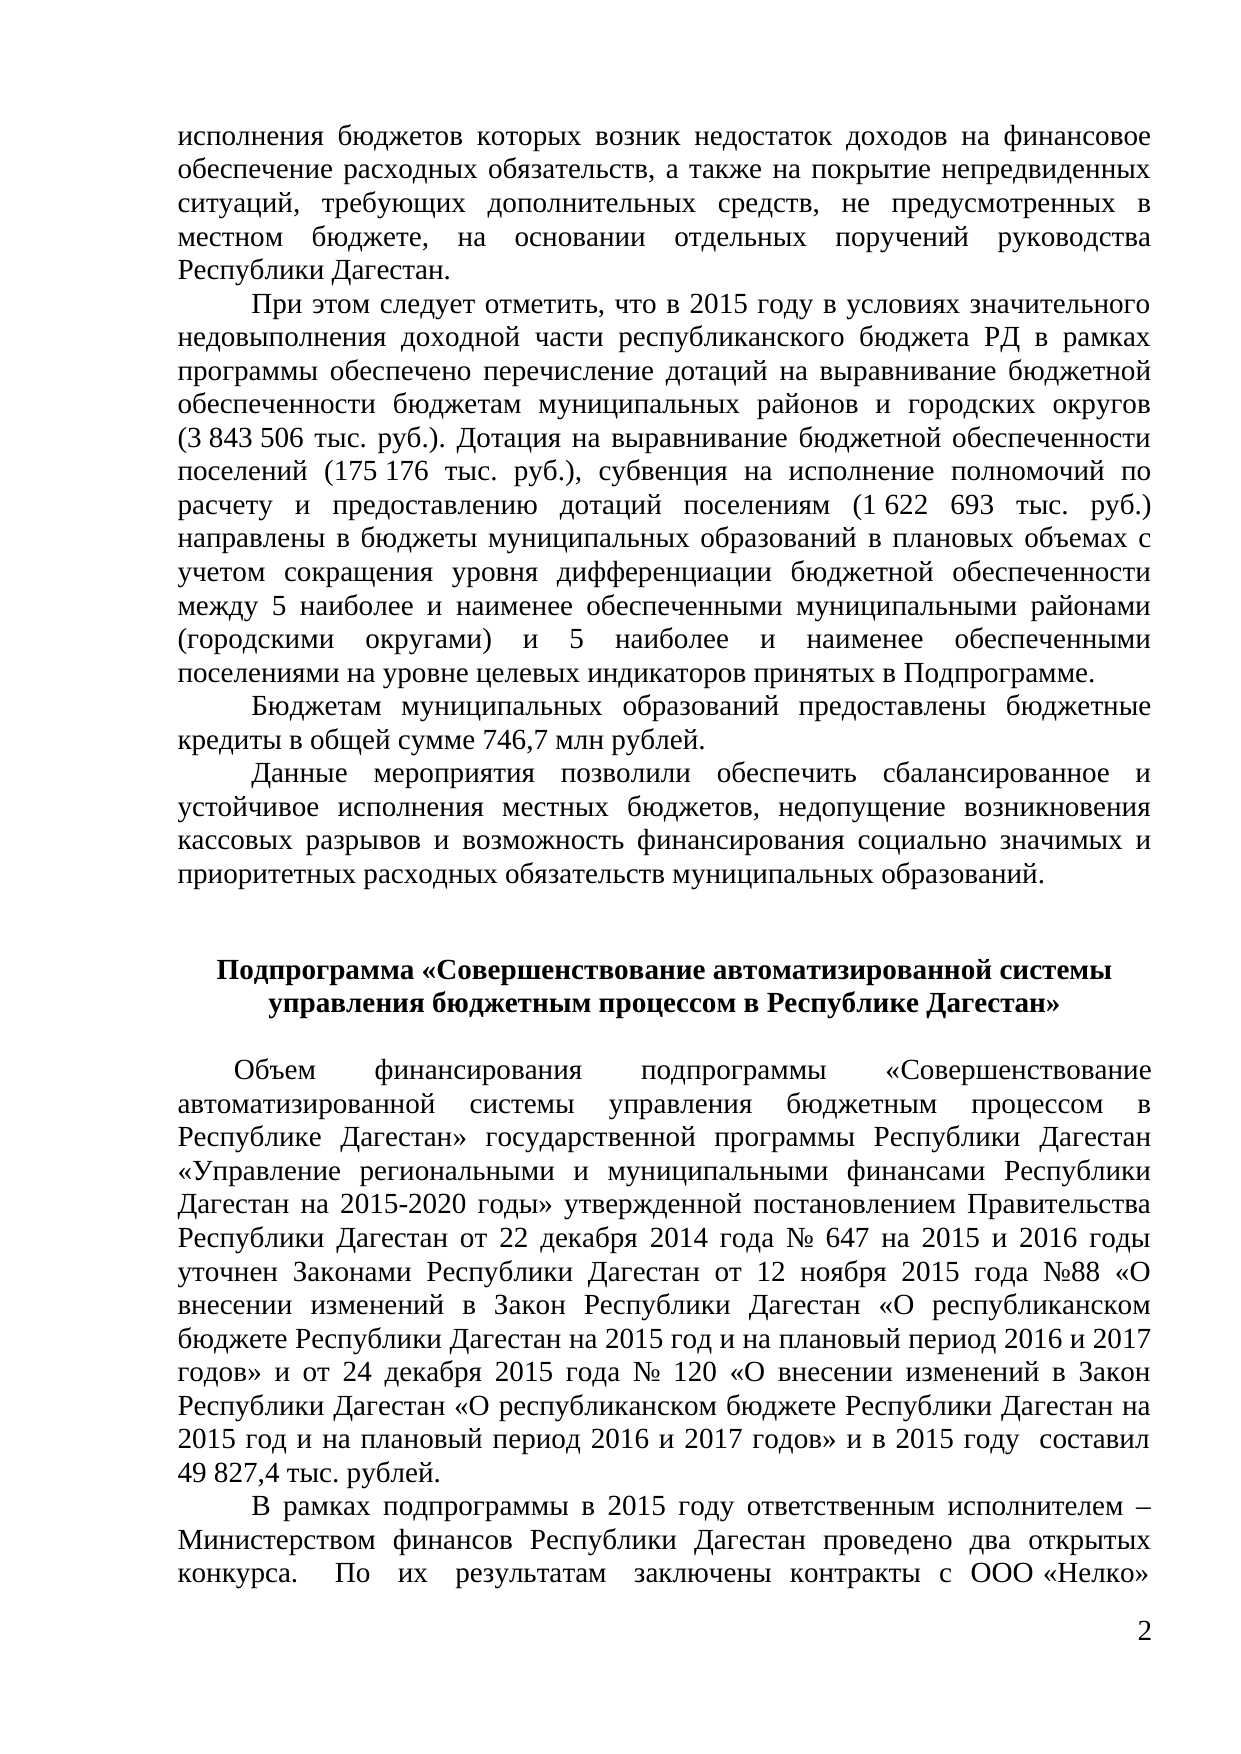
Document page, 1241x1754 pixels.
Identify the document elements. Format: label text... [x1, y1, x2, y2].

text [177, 118, 1152, 286]
text При этом следует отметить, что в 2015 году в условиях значительного недовыполнения доходной части республиканского бюджета РД в рамках программы обеспечено перечисление дотаций на выравнивание бюджетной обеспеченности бюджетам муниципальных районов и городских округов (3 843 506 тыс. руб.). Дотация на выравнивание бюджетной обеспеченности поселений (175 176 тыс. руб.), субвенция на исполнение полномочий по расчету и предоставлению дотаций поселениям (1 622 693 тыс. руб.) направлены в бюджеты муниципальных образований в плановых объемах с учетом сокращения уровня дифференциации бюджетной обеспеченности между 5 наиболее и наименее обеспеченными муниципальными районами (городскими округами) и 5 наиболее и наименее обеспеченными поселениями на уровне целевых индикаторов принятых в Подпрограмме. [177, 286, 1152, 688]
text Объем финансирования подпрограммы «Совершенствование автоматизированной системы управления бюджетным процессом в Республике Дагестан» государственной программы Республики Дагестан «Управление региональными и муниципальными финансами Республики Дагестан на 2015-2020 годы» утвержденной постановлением Правительства Республики Дагестан от 22 декабря 2014 года № 647 на 2015 и 2016 годы уточнен Законами Республики Дагестан от 12 ноября 2015 года №88 «О внесении изменений в Закон Республики Дагестан «О республиканском бюджете Республики Дагестан на 2015 год и на плановый период 2016 и 2017 годов» и от 24 декабря 2015 года № 120 «О внесении изменений в Закон Республики Дагестан «О республиканском бюджете Республики Дагестан на 2015 год и на плановый период 2016 и 2017 годов» и в 2015 году составил 49 827,4 тыс. рублей. [177, 1052, 1152, 1488]
title Подпрограмма «Совершенствование автоматизированной системы управления бюджетным процессом в Республике Дагестан» [177, 952, 1152, 1019]
text Данные мероприятия позволили обеспечить сбалансированное и устойчивое исполнения местных бюджетов, недопущение возникновения кассовых разрывов и возможность финансирования социально значимых и приоритетных расходных обязательств муниципальных образований. [177, 755, 1152, 889]
text Бюджетам муниципальных образований предоставлены бюджетные кредиты в общей сумме 746,7 млн рублей. [177, 688, 1152, 755]
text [177, 1488, 1152, 1589]
